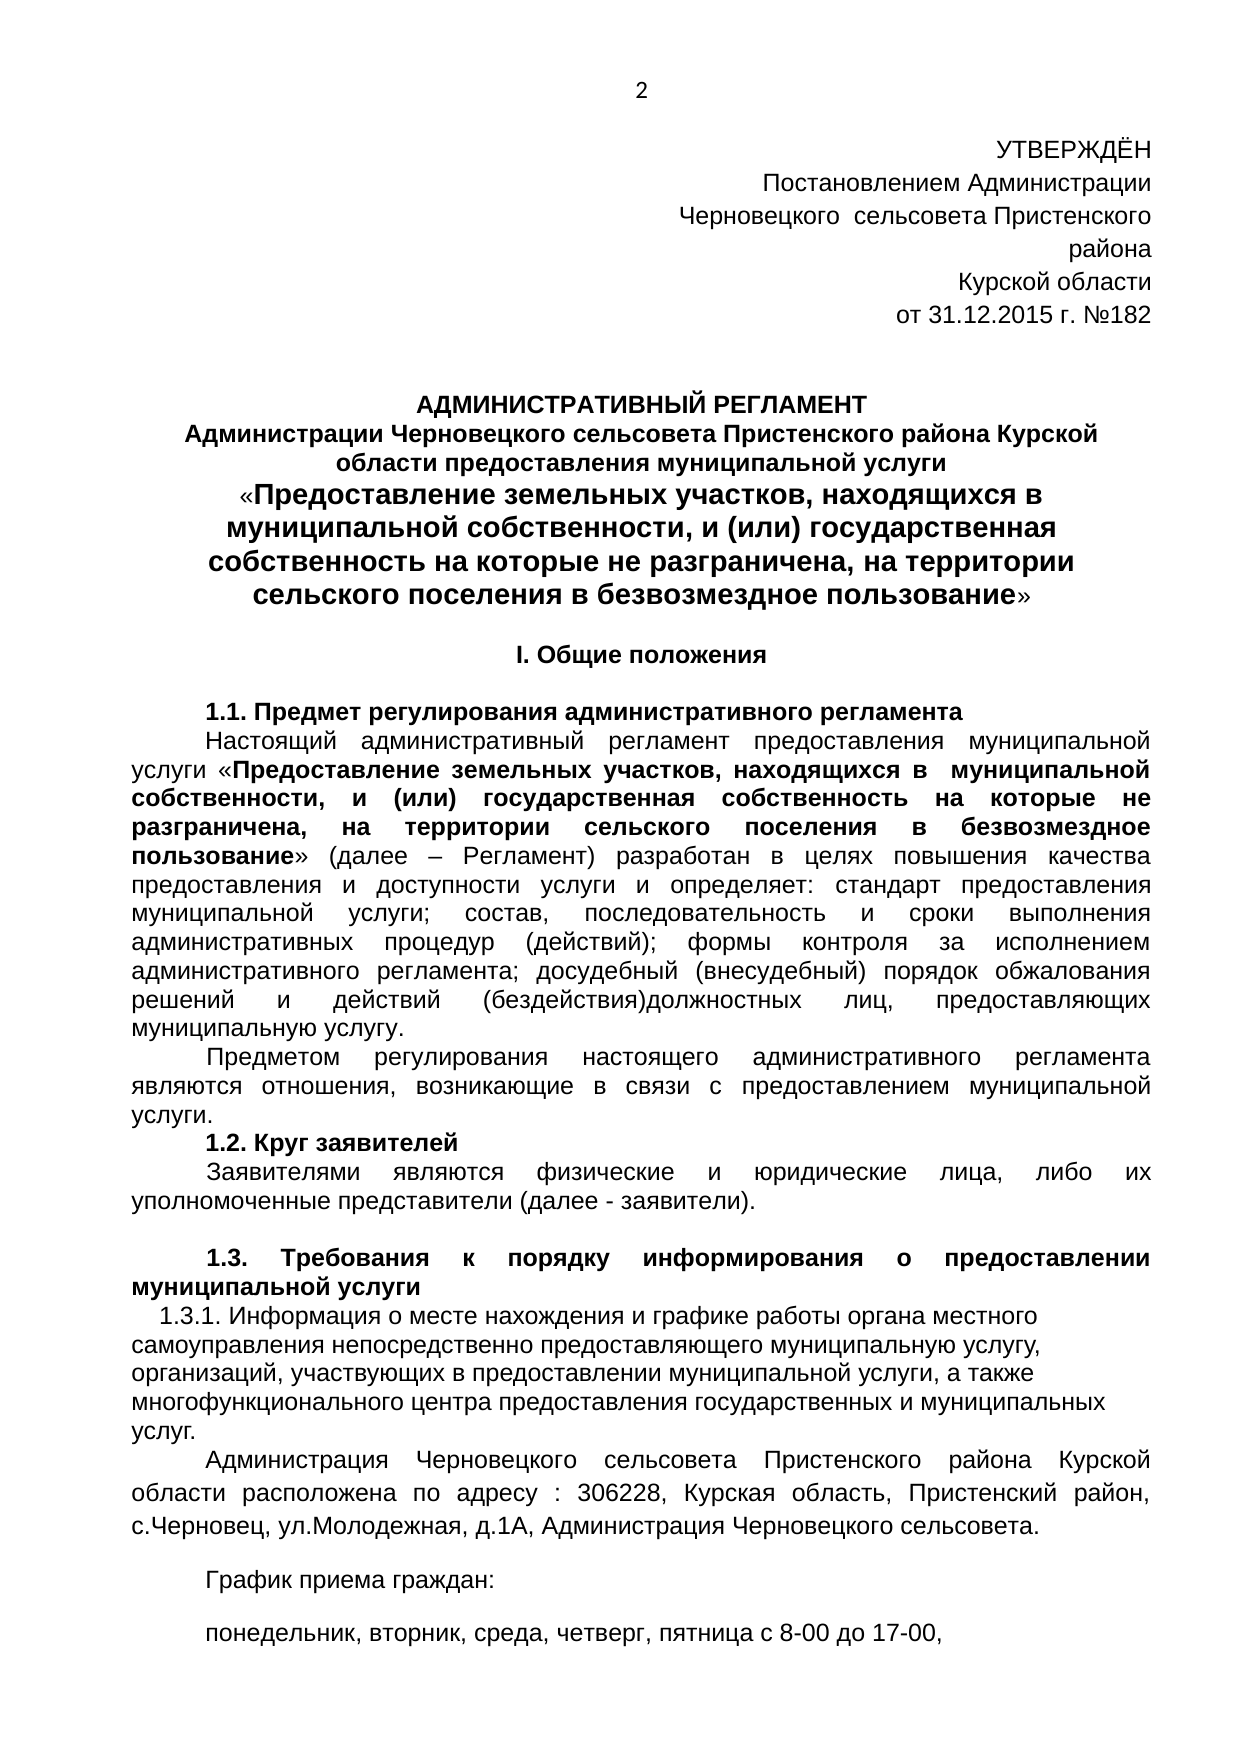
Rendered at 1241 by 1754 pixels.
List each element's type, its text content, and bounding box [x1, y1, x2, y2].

text График приема граждан: [131, 1564, 1152, 1593]
text Заявителями являются физические и юридические лица, либо их уполномоченные представители (далее - заявители). [131, 1157, 1152, 1215]
text 1.3.1. Информация о месте нахождения и графике работы органа местного самоуправления непосредственно предоставляющего муниципальную услугу, организаций, участвующих в предоставлении муниципальной услуги, а также многофункционального центра предоставления государственных и муниципальных услуг. [131, 1301, 1152, 1445]
text Администрации Черновецкого сельсовета Пристенского района Курской области предоставления муниципальной услуги [131, 419, 1152, 477]
text УТВЕРЖДЁН [633, 135, 1152, 164]
text Администрация Черновецкого сельсовета Пристенского района Курской области расположена по адресу : 306228, Курская область, Пристенский район, с.Черновец, ул.Молодежная, д.1А, Администрация Черновецкого сельсовета. [131, 1445, 1152, 1539]
text 1.3. Требования к порядку информирования о предоставлении муниципальной услуги [131, 1243, 1152, 1301]
text I. Общие положения [131, 640, 1152, 668]
text «Предоставление земельных участков, находящихся в муниципальной собственности, и (или) государственная собственность на которые не разграничена, на территории сельского поселения в безвозмездное пользование» [131, 477, 1152, 611]
text Курской области [633, 267, 1152, 296]
text понедельник, вторник, среда, четверг, пятница с 8-00 до 17-00, [131, 1618, 1152, 1647]
text Предметом регулирования настоящего административного регламента являются отношения, возникающие в связи с предоставлением муниципальной услуги. [131, 1042, 1152, 1128]
text Постановлением Администрации [633, 168, 1152, 197]
text Настоящий административный регламент предоставления муниципальной услуги «Предоставление земельных участков, находящихся в муниципальной собственности, и (или) государственная собственность на которые не разграничена, на территории сельского поселения в безвозмездное пользование» (далее – Регламент) разработан в целях повышения качества предоставления и доступности услуги и определяет: стандарт предоставления муниципальной услуги; состав, последовательность и сроки выполнения административных процедур (действий); формы контроля за исполнением административного регламента; досудебный (внесудебный) порядок обжалования решений и действий (бездействия)должностных лиц, предоставляющих муниципальную услугу. [131, 726, 1152, 1042]
text Черновецкого сельсовета Пристенского района [633, 201, 1152, 263]
text 1.2. Круг заявителей [131, 1128, 1152, 1157]
text 1.1. Предмет регулирования административного регламента [131, 697, 1152, 726]
text от 31.12.2015 г. №182 [633, 300, 1152, 329]
text АДМИНИСТРАТИВНЫЙ РЕГЛАМЕНТ [131, 391, 1152, 419]
